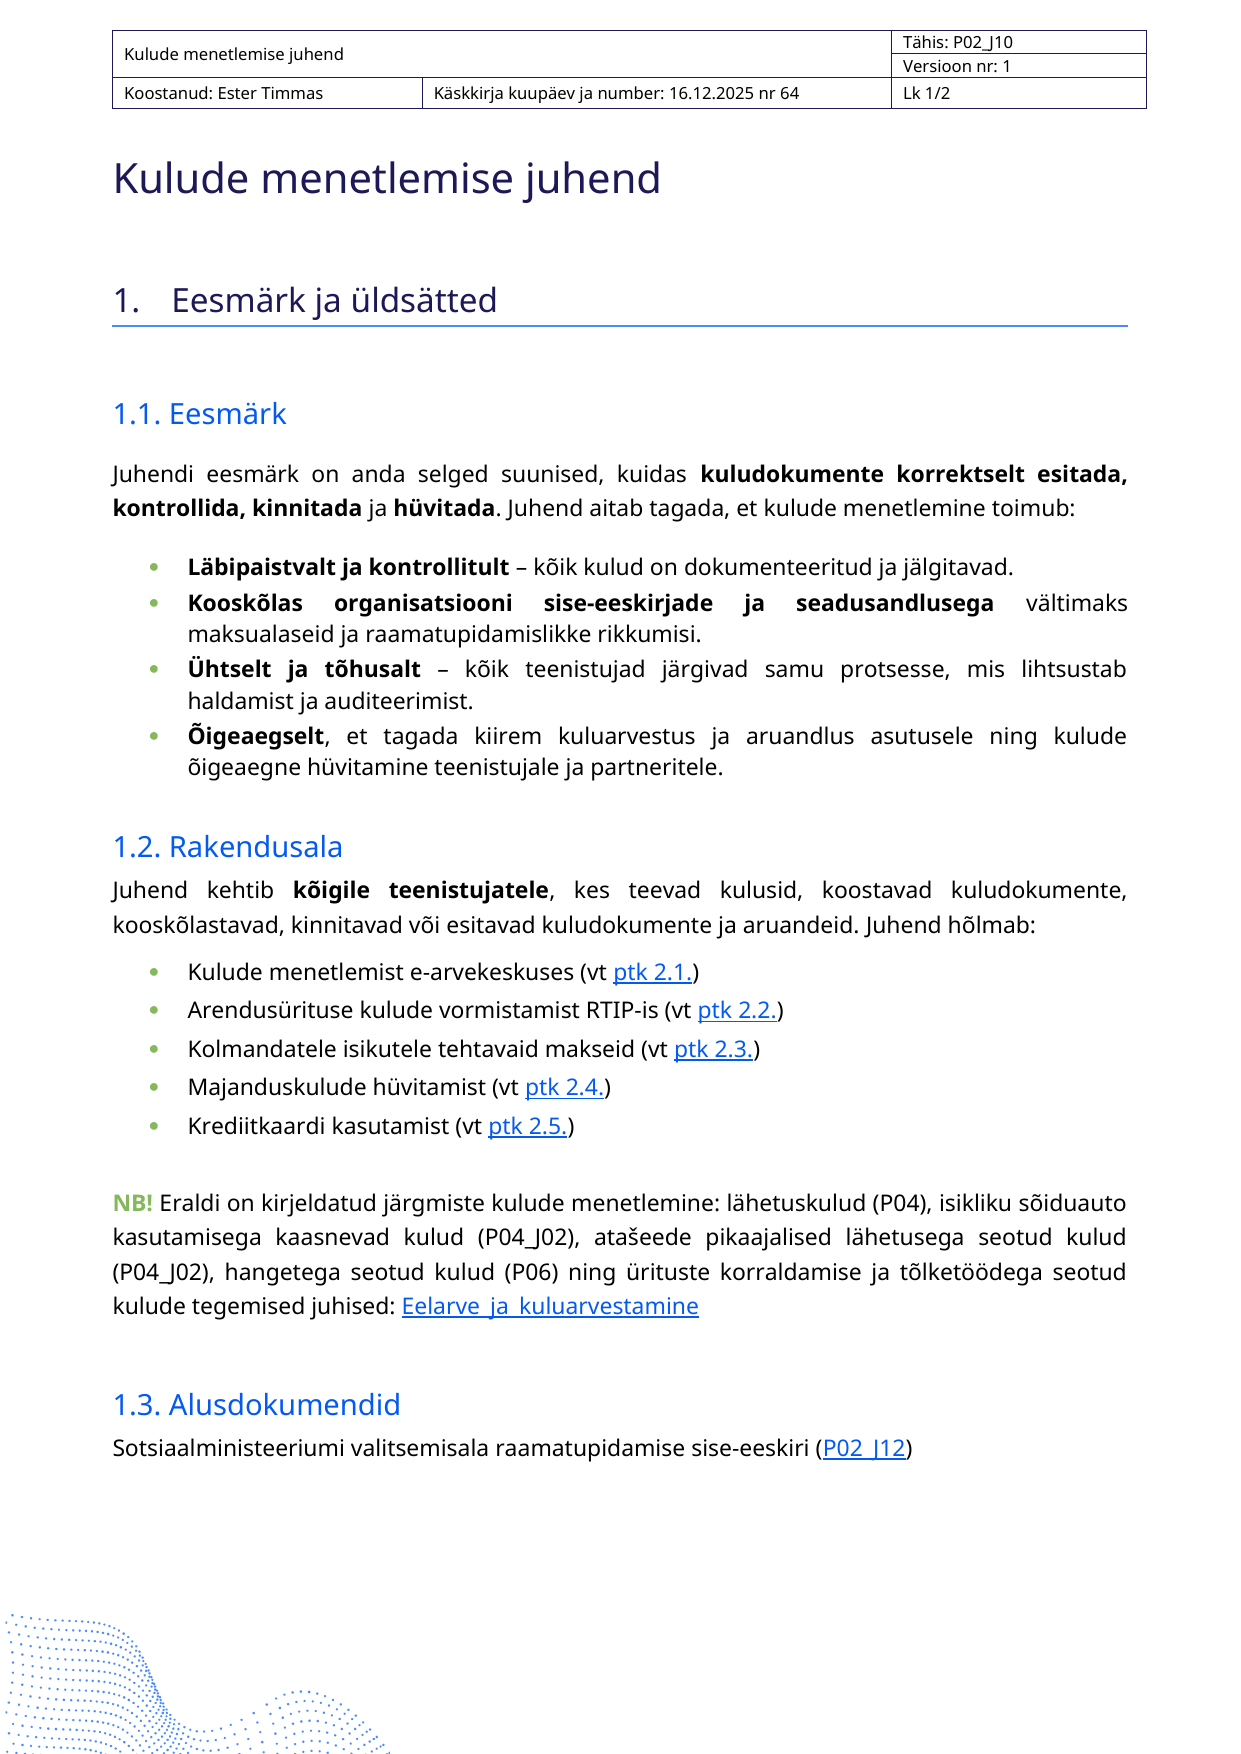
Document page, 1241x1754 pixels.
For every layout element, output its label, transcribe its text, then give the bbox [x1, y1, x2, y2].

text Juhend kehtib kõigile teenistujatele, kes teevad kulusid, koostavad kuludokumente, kooskõlastavad, kinnitavad või esitavad kuludokumente ja aruandeid. Juhend hõlmab: [112, 874, 1128, 940]
subtitle 1.2. Rakendusala [112, 826, 1128, 866]
text Kooskõlas organisatsiooni sise-eeskirjade ja seadusandlusega vältimaks maksualaseid ja raamatupidamislikke rikkumisi. [150, 587, 1128, 649]
picture [0, 1606, 391, 1754]
list Majanduskulude hüvitamist (vt ptk 2.4.) [150, 1071, 1128, 1102]
subtitle Kulude menetlemise juhend [112, 148, 1128, 205]
subtitle 1.1. Eesmärk [112, 393, 1128, 433]
subtitle 1.3. Alusdokumendid [112, 1384, 1128, 1423]
list Sotsiaalministeeriumi valitsemisala raamatupidamise sise-eeskiri (P02_J12) [112, 1432, 1128, 1463]
list Arendusürituse kulude vormistamist RTIP-is (vt ptk 2.2.) [150, 994, 1128, 1025]
text Juhendi eesmärk on anda selged suunised, kuidas kuludokumente korrektselt esitada, kontrollida, kinnitada ja hüvitada. Juhend aitab tagada, et kulude menetlemine toimub: [112, 458, 1128, 523]
list Kulude menetlemist e-arvekeskuses (vt ptk 2.1.) [150, 956, 1128, 987]
subtitle Eesmärk ja üldsätted [112, 277, 1128, 325]
text Läbipaistvalt ja kontrollitult – kõik kulud on dokumenteeritud ja jälgitavad. [150, 551, 1128, 583]
text Õigeaegselt, et tagada kiirem kuluarvestus ja aruandlus asutusele ning kulude õigeaegne hüvitamine teenistujale ja partneritele. [150, 720, 1128, 783]
list Kolmandatele isikutele tehtavaid makseid (vt ptk 2.3.) [150, 1033, 1128, 1064]
text Ühtselt ja tõhusalt – kõik teenistujad järgivad samu protsesse, mis lihtsustab haldamist ja auditeerimist. [150, 653, 1128, 716]
text NB! Eraldi on kirjeldatud järgmiste kulude menetlemine: lähetuskulud (P04), isikliku sõiduauto kasutamisega kaasnevad kulud (P04_J02), atašeede pikaajalised lähetusega seotud kulud (P04_J02), hangetega seotud kulud (P06) ning ürituste korraldamise ja tõlketöödega seotud kulude tegemised juhised: Eelarve_ja_kuluarvestamine [112, 1187, 1128, 1321]
text Krediitkaardi kasutamist (vt ptk 2.5.) [150, 1110, 1128, 1141]
